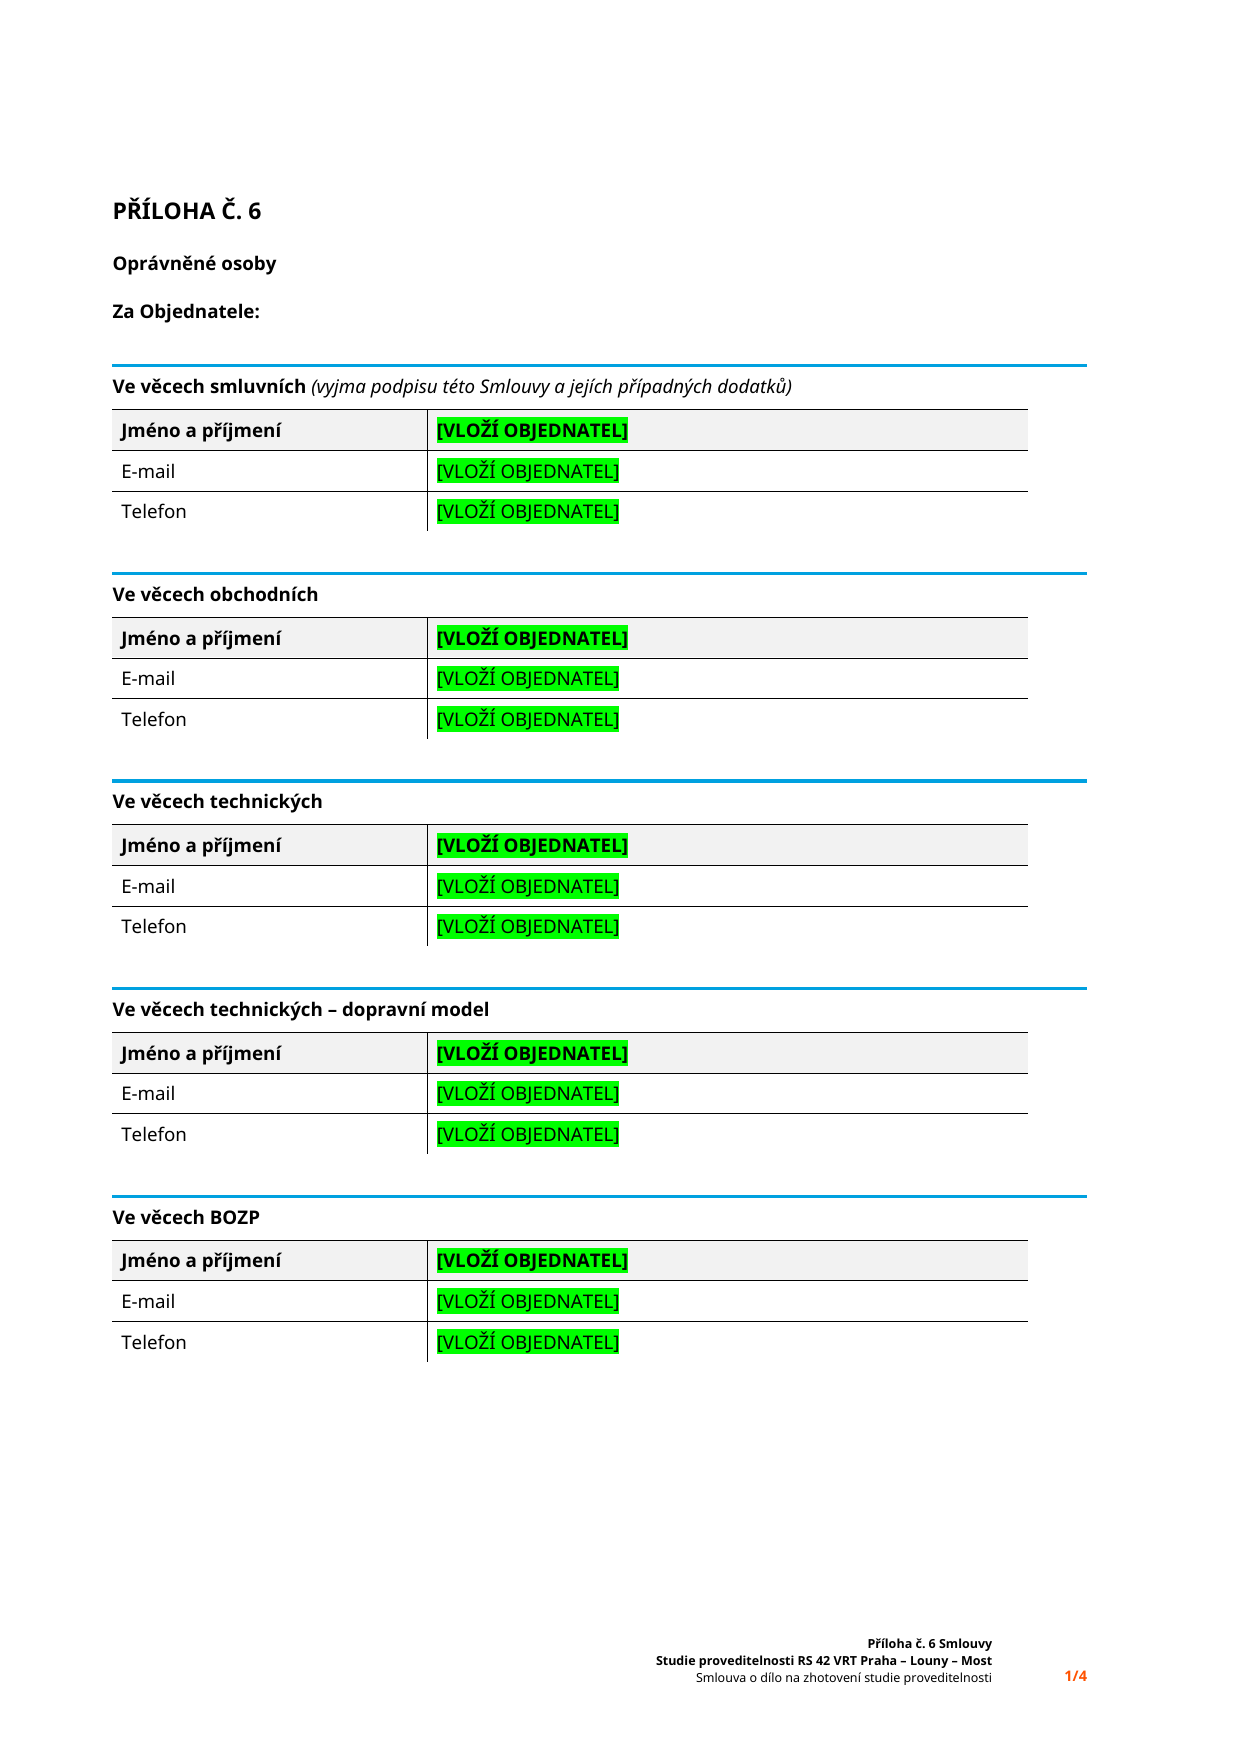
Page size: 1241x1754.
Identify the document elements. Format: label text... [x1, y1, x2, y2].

text Ve věcech technických [112, 783, 1087, 814]
table_header [VLOŽÍ OBJEDNATEL] [428, 1033, 1028, 1073]
text Oprávněné osoby [112, 250, 1087, 275]
table_cell E-mail [112, 451, 427, 491]
table_header Jméno a příjmení [112, 618, 427, 657]
table_cell E-mail [112, 1074, 427, 1113]
table_cell [VLOŽÍ OBJEDNATEL] [428, 907, 1028, 946]
table_header Jméno a příjmení [112, 1033, 427, 1073]
text Příloha č. 6 [112, 194, 1087, 226]
table_cell [VLOŽÍ OBJEDNATEL] [428, 1322, 1028, 1362]
table_header [VLOŽÍ OBJEDNATEL] [428, 618, 1028, 657]
table_cell [VLOŽÍ OBJEDNATEL] [428, 1281, 1028, 1321]
table_cell [VLOŽÍ OBJEDNATEL] [428, 866, 1028, 906]
table_cell Telefon [112, 699, 427, 739]
table_cell [VLOŽÍ OBJEDNATEL] [428, 699, 1028, 739]
table_cell [VLOŽÍ OBJEDNATEL] [428, 1074, 1028, 1113]
table_header Jméno a příjmení [112, 825, 427, 865]
table_cell E-mail [112, 1281, 427, 1321]
text Ve věcech BOZP [112, 1198, 1087, 1229]
text Ve věcech technických – dopravní model [112, 990, 1087, 1022]
table_cell [VLOŽÍ OBJEDNATEL] [428, 1114, 1028, 1154]
text Ve věcech smluvních (vyjma podpisu této Smlouvy a jejích případných dodatků) [112, 367, 1087, 399]
table_header [VLOŽÍ OBJEDNATEL] [428, 410, 1028, 450]
table_cell [VLOŽÍ OBJEDNATEL] [428, 659, 1028, 698]
table_cell E-mail [112, 866, 427, 906]
text Za Objednatele: [112, 299, 1087, 324]
table_cell Telefon [112, 907, 427, 946]
table_cell [VLOŽÍ OBJEDNATEL] [428, 451, 1028, 491]
table_header [VLOŽÍ OBJEDNATEL] [428, 825, 1028, 865]
table_header Jméno a příjmení [112, 410, 427, 450]
table_cell Telefon [112, 1114, 427, 1154]
table_cell E-mail [112, 659, 427, 698]
table_header [VLOŽÍ OBJEDNATEL] [428, 1241, 1028, 1280]
table_header Jméno a příjmení [112, 1241, 427, 1280]
text Ve věcech obchodních [112, 575, 1087, 607]
table_cell Telefon [112, 492, 427, 531]
table_cell [VLOŽÍ OBJEDNATEL] [428, 492, 1028, 531]
table_cell Telefon [112, 1322, 427, 1362]
